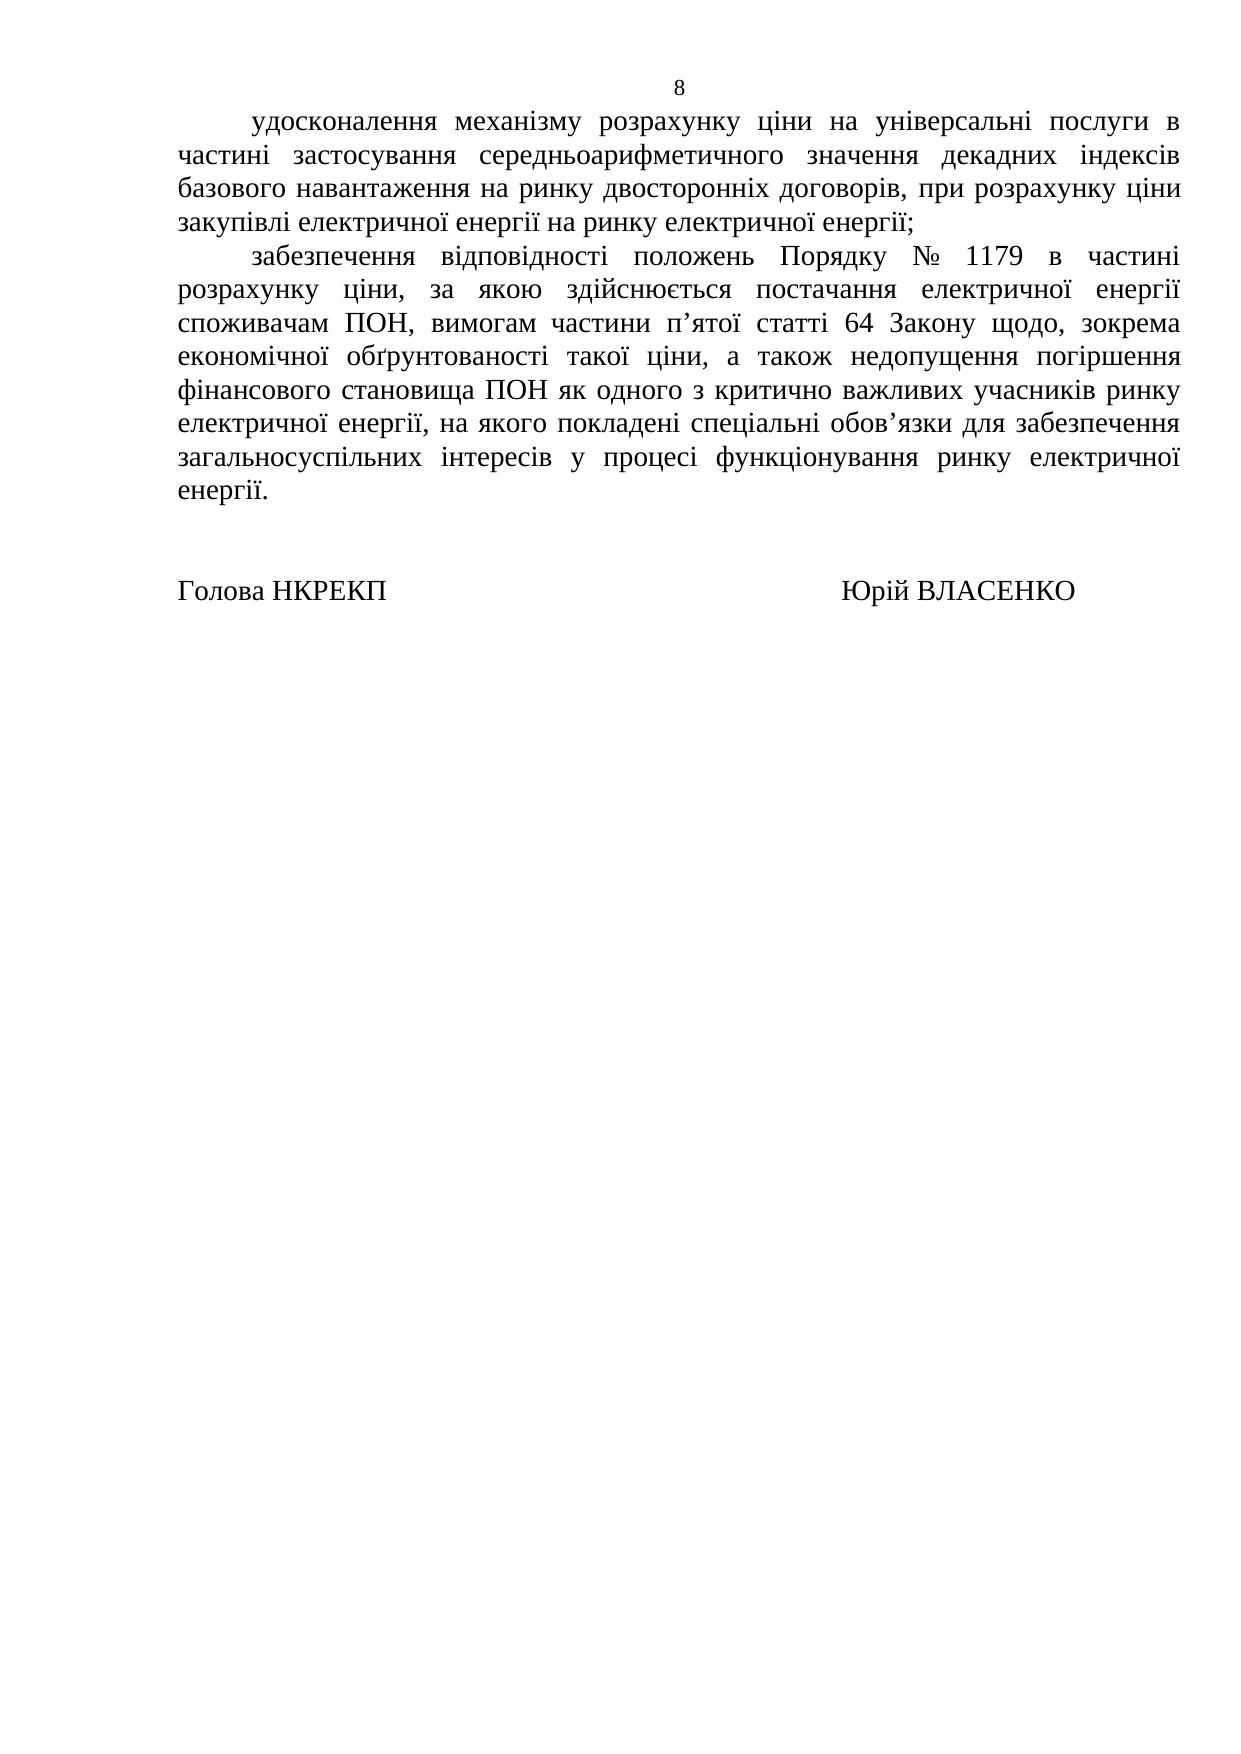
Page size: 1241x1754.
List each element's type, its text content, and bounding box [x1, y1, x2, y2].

text Голова НКРЕКП Юрій ВЛАСЕНКО [177, 573, 1181, 607]
text удосконалення механізму розрахунку ціни на універсальні послуги в частині застосування середньоарифметичного значення декадних індексів базового навантаження на ринку двосторонніх договорів, при розрахунку ціни закупівлі електричної енергії на ринку електричної енергії; [177, 103, 1181, 238]
text забезпечення відповідності положень Порядку № 1179 в частині розрахунку ціни, за якою здійснюється постачання електричної енергії споживачам ПОН, вимогам частини п’ятої статті 64 Закону щодо, зокрема економічної обґрунтованості такої ціни, а також недопущення погіршення фінансового становища ПОН як одного з критично важливих учасників ринку електричної енергії, на якого покладені спеціальні обов’язки для забезпечення загальносуспільних інтересів у процесі функціонування ринку електричної енергії. [177, 238, 1181, 506]
